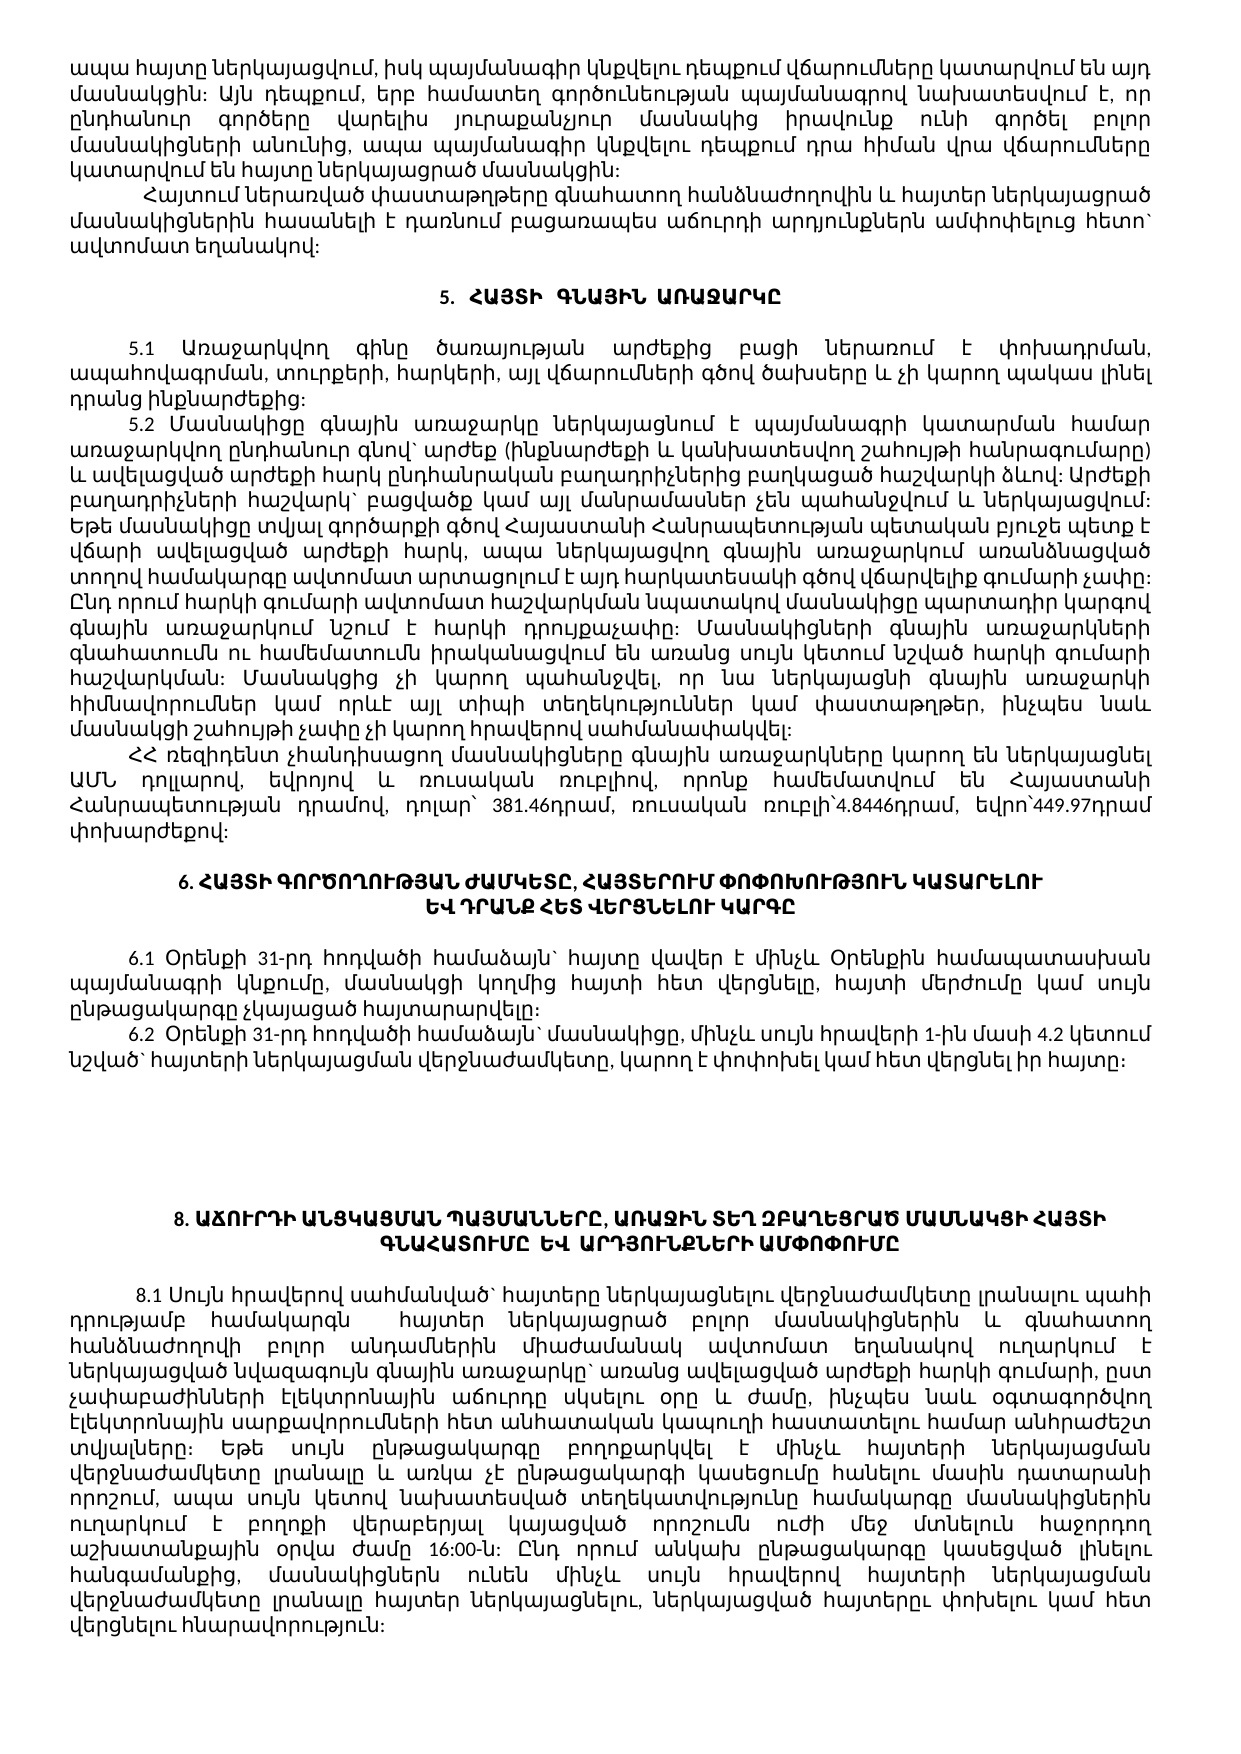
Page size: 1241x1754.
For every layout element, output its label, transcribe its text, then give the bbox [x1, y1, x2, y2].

text 5. ՀԱՅՏԻ ԳՆԱՅԻՆ ԱՌԱՋԱՐԿԸ [69, 284, 1152, 310]
text 5.1 Առաջարկվող գինը ծառայության արժեքից բացի ներառում է փոխադրման, ապահովագրման, տուրքերի, հարկերի, այլ վճարումների գծով ծախսերը և չի կարող պակաս լինել դրանց ինքնարժեքից: [69, 335, 1152, 411]
text 5.2 Մասնակիցը գնային առաջարկը ներկայացնում է պայմանագրի կատարման համար առաջարկվող ընդհանուր գնով` արժեք (ինքնարժեքի և կանխատեսվող շահույթի հանրագումարը) և ավելացված արժեքի հարկ ընդհանրական բաղադրիչներից բաղկացած հաշվարկի ձևով: Արժեքի բաղադրիչների հաշվարկ` բացվածք կամ այլ մանրամասներ չեն պահանջվում և ներկայացվում: Եթե մասնակիցը տվյալ գործարքի գծով Հայաստանի Հանրապետության պետական բյուջե պետք է վճարի ավելացված արժեքի հարկ, ապա ներկայացվող գնային առաջարկում առանձնացված տողով համակարգը ավտոմատ արտացոլում է այդ հարկատեսակի գծով վճարվելիք գումարի չափը: Ընդ որում հարկի գումարի ավտոմատ հաշվարկման նպատակով մասնակիցը պարտադիր կարգով գնային առաջարկում նշում է հարկի դրույքաչափը: Մասնակիցների գնային առաջարկների գնահատումն ու համեմատումն իրականացվում են առանց սույն կետում նշված հարկի գումարի հաշվարկման: Մասնակցից չի կարող պահանջվել, որ նա ներկայացնի գնային առաջարկի հիմնավորումներ կամ որևէ այլ տիպի տեղեկություններ կամ փաստաթղթեր, ինչպես նաև մասնակցի շահույթի չափը չի կարող հրավերով սահմանափակվել: [69, 411, 1152, 742]
text 6.2 Օրենքի 31-րդ հոդվածի համաձայն` մասնակիցը, մինչև սույն հրավերի 1-ին մասի 4.2 կետում նշված` հայտերի ներկայացման վերջնաժամկետը, կարող է փոփոխել կամ հետ վերցնել իր հայտը։ [69, 1021, 1152, 1072]
text ԳՆԱՀԱՏՈՒՄԸ ԵՎ ԱՐԴՅՈՒՆՔՆԵՐԻ ԱՄՓՈՓՈՒՄԸ [69, 1231, 1152, 1257]
text ԵՎ ԴՐԱՆՔ ՀԵՏ ՎԵՐՑՆԵԼՈՒ ԿԱՐԳԸ [69, 894, 1152, 920]
text 6.1 Օրենքի 31-րդ հոդվածի համաձայն` հայտը վավեր է մինչև Օրենքին համապատասխան պայմանագրի կնքումը, մասնակցի կողմից հայտի հետ վերցնելը, հայտի մերժումը կամ սույն ընթացակարգը չկայացած հայտարարվելը։ [69, 945, 1152, 1021]
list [69, 56, 1152, 183]
text 8. ԱՃՈՒՐԴԻ ԱՆՑԿԱՑՄԱՆ ՊԱՅՄԱՆՆԵՐԸ, ԱՌԱՋԻՆ ՏԵՂ ԶԲԱՂԵՑՐԱԾ ՄԱՍՆԱԿՑԻ ՀԱՅՏԻ [69, 1206, 1152, 1231]
text 6. ՀԱՅՏԻ ԳՈՐԾՈՂՈՒԹՅԱՆ ԺԱՄԿԵՏԸ, ՀԱՅՏԵՐՈՒՄ ՓՈՓՈԽՈՒԹՅՈՒՆ ԿԱՏԱՐԵԼՈՒ [69, 869, 1152, 894]
text Հայտում ներառված փաստաթղթերը գնահատող հանձնաժողովին և հայտեր ներկայացրած մասնակիցներին հասանելի է դառնում բացառապես աճուրդի արդյունքներն ամփոփելուց հետո` ավտոմատ եղանակով: [69, 183, 1152, 259]
text 8.1 Սույն հրավերով սահմանված` հայտերը ներկայացնելու վերջնաժամկետը լրանալու պահի դրությամբ համակարգն հայտեր ներկայացրած բոլոր մասնակիցներին և գնահատող հանձնաժողովի բոլոր անդամներին միաժամանակ ավտոմատ եղանակով ուղարկում է ներկայացված նվազագույն գնային առաջարկը` առանց ավելացված արժեքի հարկի գումարի, ըստ չափաբաժինների էլեկտրոնային աճուրդը սկսելու օրը և ժամը, ինչպես նաև օգտագործվող էլեկտրոնային սարքավորումների հետ անհատական կապուղի հաստատելու համար անհրաժեշտ տվյալները։ Եթե սույն ընթացակարգը բողոքարկվել է մինչև հայտերի ներկայացման վերջնաժամկետը լրանալը և առկա չէ ընթացակարգի կասեցումը հանելու մասին դատարանի որոշում, ապա սույն կետով նախատեսված տեղեկատվությունը համակարգը մասնակիցներին ուղարկում է բողոքի վերաբերյալ կայացված որոշումն ուժի մեջ մտնելուն հաջորդող աշխատանքային օրվա ժամը 16:00-ն: Ընդ որում անկախ ընթացակարգը կասեցված լինելու հանգամանքից, մասնակիցներն ունեն մինչև սույն հրավերով հայտերի ներկայացման վերջնաժամկետը լրանալը հայտեր ներկայացնելու, ներկայացված հայտերըւ փոխելու կամ հետ վերցնելու հնարավորություն: [69, 1282, 1152, 1638]
text ՀՀ ռեզիդենտ չհանդիսացող մասնակիցները գնային առաջարկները կարող են ներկայացնել ԱՄՆ դոլլարով, եվրոյով և ռուսական ռուբլիով, որոնք համեմատվում են Հայաստանի Հանրապետության դրամով, դոլար՝ 381.46դրամ, ռուսական ռուբլի՝4.8446դրամ, եվրո՝449.97դրամ փոխարժեքով: [69, 742, 1152, 843]
